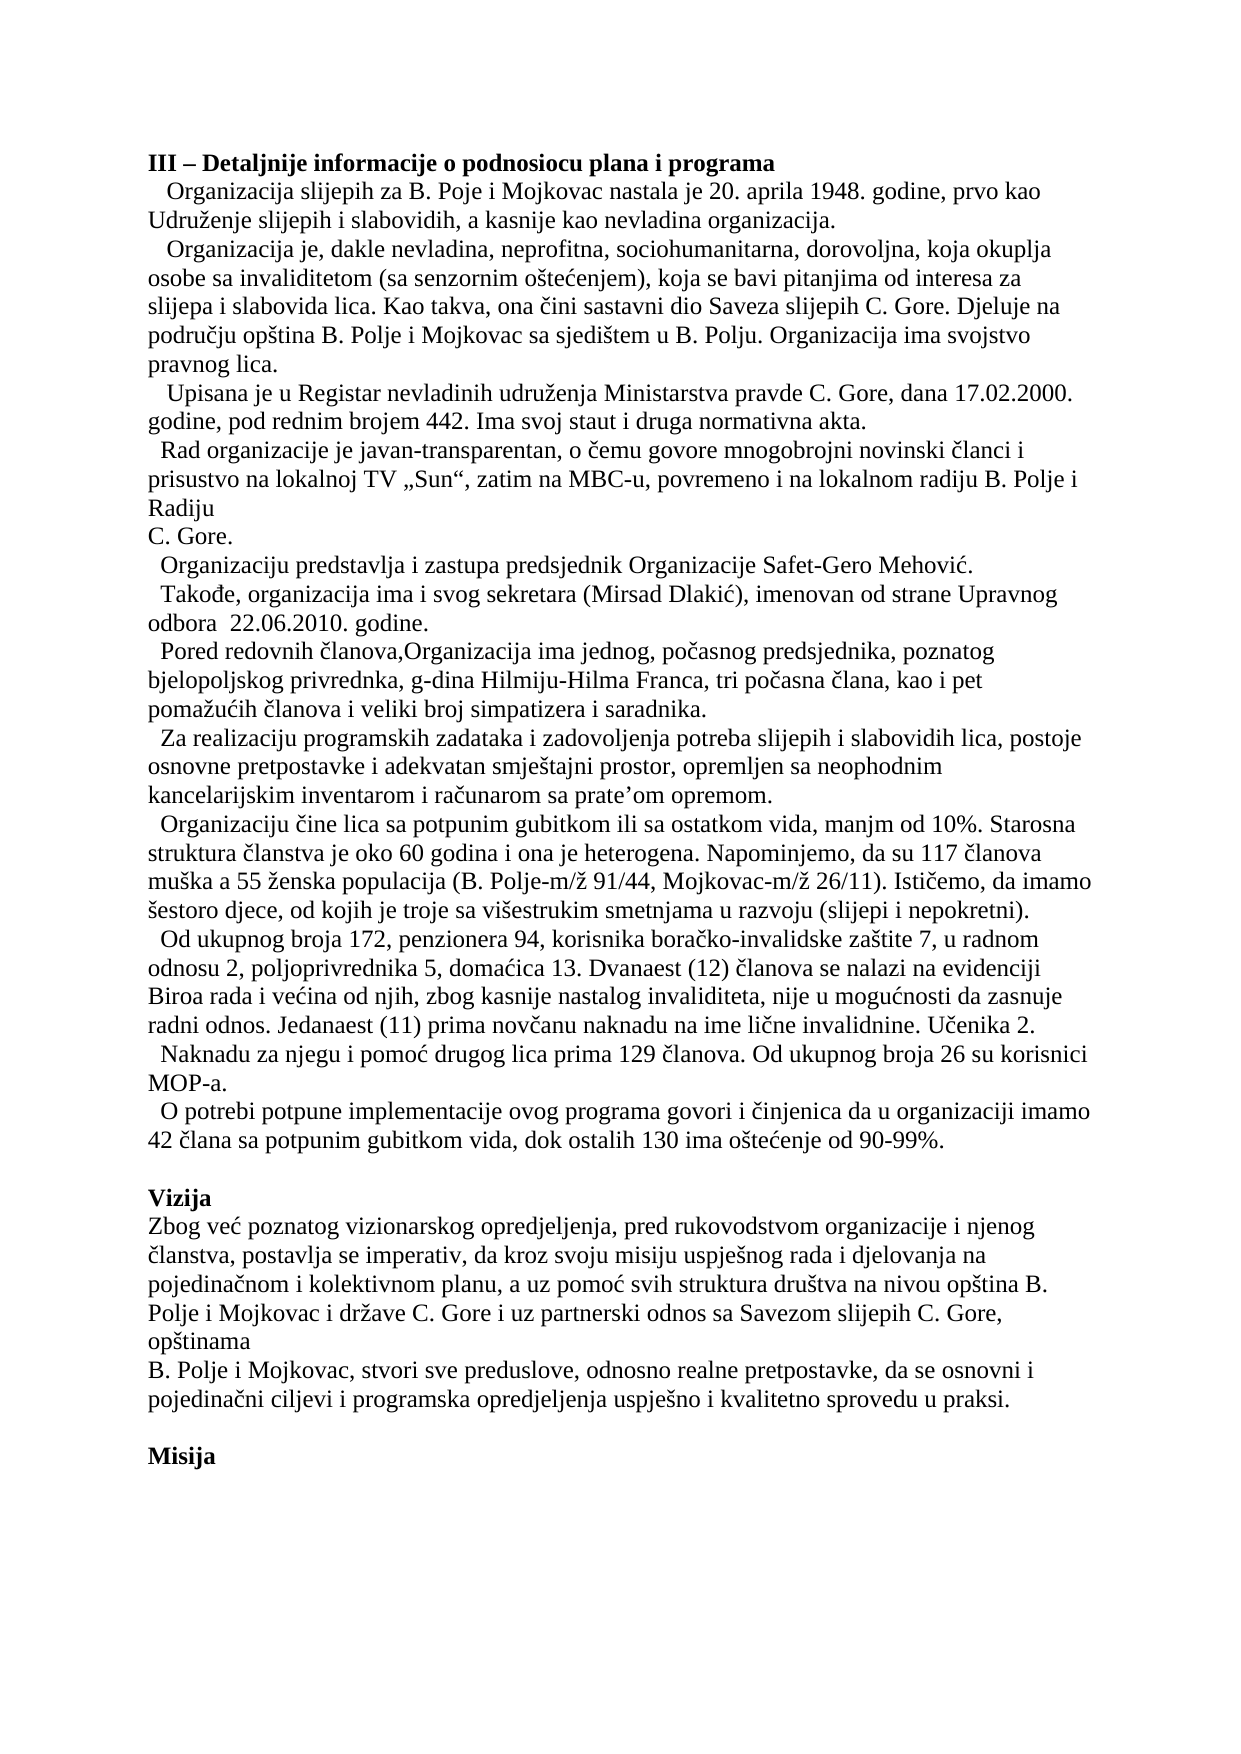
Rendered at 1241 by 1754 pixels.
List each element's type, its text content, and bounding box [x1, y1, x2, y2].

subtitle B. Polje i Mojkovac, stvori sve preduslove, odnosno realne pretpostavke, da se osnovni i pojedinačni ciljevi i programska opredjeljenja uspješno i kvalitetno sprovedu u praksi. [148, 1355, 1093, 1413]
subtitle Takođe, organizacija ima i svog sekretara (Mirsad Dlakić), imenovan od strane Upravnog odbora 22.06.2010. godine. [148, 579, 1093, 636]
subtitle Upisana je u Registar nevladinih udruženja Ministarstva pravde C. Gore, dana 17.02.2000. godine, pod rednim brojem 442. Ima svoj staut i druga normativna akta. [148, 378, 1093, 435]
subtitle Od ukupnog broja 172, penzionera 94, korisnika boračko-invalidske zaštite 7, u radnom odnosu 2, poljoprivrednika 5, domaćica 13. Dvanaest (12) članova se nalazi na evidenciji Biroa rada i većina od njih, zbog kasnije nastalog invaliditeta, nije u mogućnosti da zasnuje radni odnos. Jedanaest (11) prima novčanu naknadu na ime lične invalidnine. Učenika 2. [148, 924, 1093, 1039]
subtitle C. Gore. [148, 521, 1093, 550]
subtitle Pored redovnih članova,Organizacija ima jednog, počasnog predsjednika, poznatog bjelopoljskog privrednka, g-dina Hilmiju-Hilma Franca, tri počasna člana, kao i pet pomažućih članova i veliki broj simpatizera i saradnika. [148, 636, 1093, 723]
subtitle Naknadu za njegu i pomoć drugog lica prima 129 članova. Od ukupnog broja 26 su korisnici MOP-a. [148, 1039, 1093, 1096]
subtitle Organizaciju čine lica sa potpunim gubitkom ili sa ostatkom vida, manjm od 10%. Starosna struktura članstva je oko 60 godina i ona je heterogena. Napominjemo, da su 117 članova muška a 55 ženska populacija (B. Polje-m/ž 91/44, Mojkovac-m/ž 26/11). Ističemo, da imamo šestoro djece, od kojih je troje sa višestrukim smetnjama u razvoju (slijepi i nepokretni). [148, 809, 1093, 924]
subtitle Zbog već poznatog vizionarskog opredjeljenja, pred rukovodstvom organizacije i njenog članstva, postavlja se imperativ, da kroz svoju misiju uspješnog rada i djelovanja na pojedinačnom i kolektivnom planu, a uz pomoć svih struktura društva na nivou opština B. Polje i Mojkovac i države C. Gore i uz partnerski odnos sa Savezom slijepih C. Gore, opštinama [148, 1211, 1093, 1355]
subtitle O potrebi potpune implementacije ovog programa govori i činjenica da u organizaciji imamo 42 člana sa potpunim gubitkom vida, dok ostalih 130 ima oštećenje od 90-99%. [148, 1096, 1093, 1154]
subtitle Za realizaciju programskih zadataka i zadovoljenja potreba slijepih i slabovidih lica, postoje osnovne pretpostavke i adekvatan smještajni prostor, opremljen sa neophodnim kancelarijskim inventarom i računarom sa prate’om opremom. [148, 723, 1093, 809]
subtitle Organizacija slijepih za B. Poje i Mojkovac nastala je 20. aprila 1948. godine, prvo kao Udruženje slijepih i slabovidih, a kasnije kao nevladina organizacija. [148, 176, 1093, 234]
subtitle Organizaciju predstavlja i zastupa predsjednik Organizacije Safet-Gero Mehović. [148, 550, 1093, 579]
subtitle Rad organizacije je javan-transparentan, o čemu govore mnogobrojni novinski članci i prisustvo na lokalnoj TV „Sun“, zatim na MBC-u, povremeno i na lokalnom radiju B. Polje i Radiju [148, 435, 1093, 521]
subtitle III – Detaljnije informacije o podnosiocu plana i programa [148, 148, 1093, 176]
subtitle Misija [148, 1441, 1093, 1470]
subtitle Organizacija je, dakle nevladina, neprofitna, sociohumanitarna, dorovoljna, koja okuplja osobe sa invaliditetom (sa senzornim oštećenjem), koja se bavi pitanjima od interesa za slijepa i slabovida lica. Kao takva, ona čini sastavni dio Saveza slijepih C. Gore. Djeluje na području opština B. Polje i Mojkovac sa sjedištem u B. Polju. Organizacija ima svojstvo pravnog lica. [148, 234, 1093, 378]
subtitle Vizija [148, 1183, 1093, 1211]
